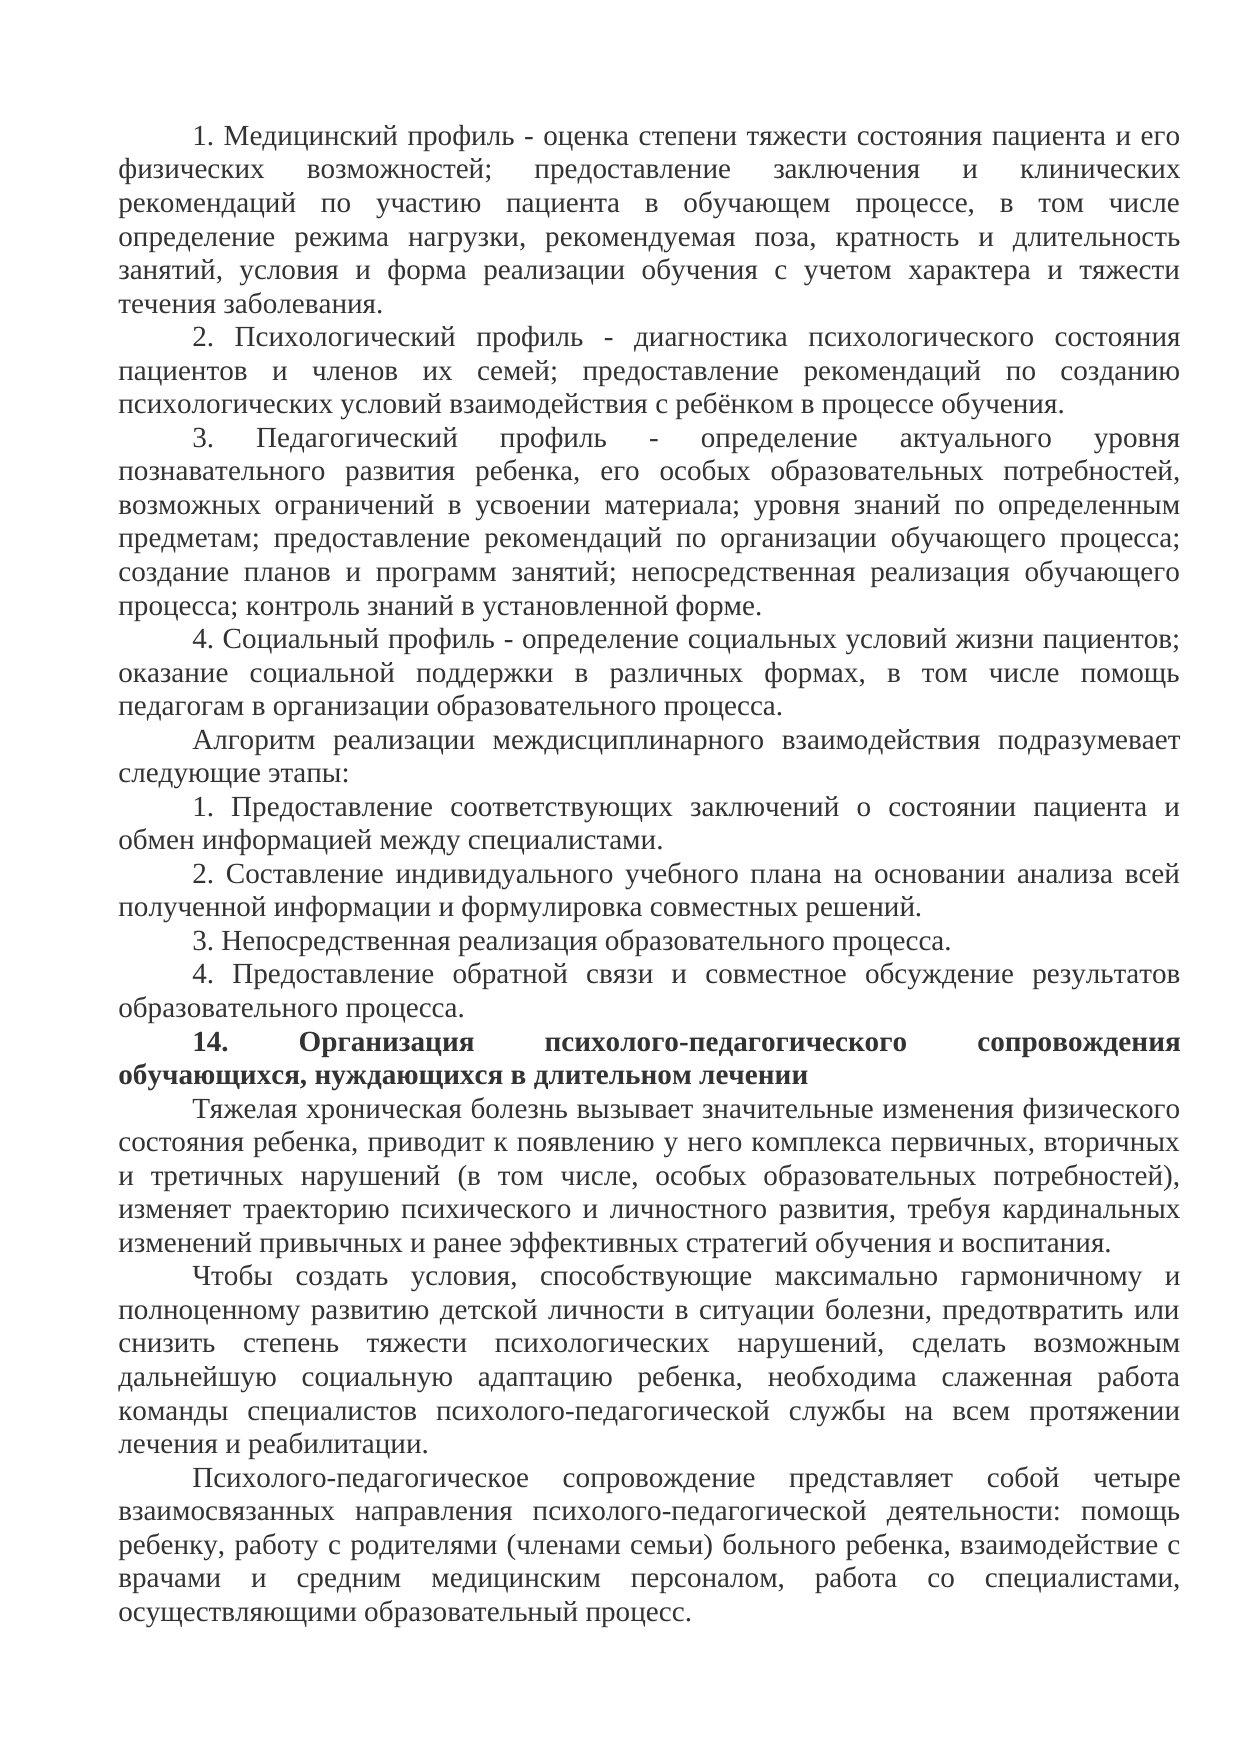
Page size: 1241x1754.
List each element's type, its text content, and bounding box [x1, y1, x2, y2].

text 4. Предоставление обратной связи и совместное обсуждение результатов образовательного процесса. [118, 957, 1181, 1024]
text Чтобы создать условия, способствующие максимально гармоничному и полноценному развитию детской личности в ситуации болезни, предотвратить или снизить степень тяжести психологических нарушений, сделать возможным дальнейшую социальную адаптацию ребенка, необходима слаженная работа команды специалистов психолого-педагогической службы на всем протяжении лечения и реабилитации. [118, 1258, 1181, 1460]
text 4. Социальный профиль - определение социальных условий жизни пациентов; оказание социальной поддержки в различных формах, в том числе помощь педагогам в организации образовательного процесса. [118, 621, 1181, 722]
text 1. Медицинский профиль - оценка степени тяжести состояния пациента и его физических возможностей; предоставление заключения и клинических рекомендаций по участию пациента в обучающем процессе, в том числе определение режима нагрузки, рекомендуемая поза, кратность и длительность занятий, условия и форма реализации обучения с учетом характера и тяжести течения заболевания. [118, 118, 1181, 319]
text Психолого-педагогическое сопровождение представляет собой четыре взаимосвязанных направления психолого-педагогической деятельности: помощь ребенку, работу с родителями (членами семьи) больного ребенка, взаимодействие с врачами и средним медицинским персоналом, работа со специалистами, осуществляющими образовательный процесс. [118, 1460, 1181, 1627]
text 3. Педагогический профиль - определение актуального уровня познавательного развития ребенка, его особых образовательных потребностей, возможных ограничений в усвоении материала; уровня знаний по определенным предметам; предоставление рекомендаций по организации обучающего процесса; создание планов и программ занятий; непосредственная реализация обучающего процесса; контроль знаний в установленной форме. [118, 420, 1181, 621]
text 1. Предоставление соответствующих заключений о состоянии пациента и обмен информацией между специалистами. [118, 789, 1181, 856]
text Тяжелая хроническая болезнь вызывает значительные изменения физического состояния ребенка, приводит к появлению у него комплекса первичных, вторичных и третичных нарушений (в том числе, особых образовательных потребностей), изменяет траекторию психического и личностного развития, требуя кардинальных изменений привычных и ранее эффективных стратегий обучения и воспитания. [118, 1091, 1181, 1258]
text 14. Организация психолого-педагогического сопровождения обучающихся, нуждающихся в длительном лечении [118, 1024, 1181, 1091]
text 2. Психологический профиль - диагностика психологического состояния пациентов и членов их семей; предоставление рекомендаций по созданию психологических условий взаимодействия с ребёнком в процессе обучения. [118, 319, 1181, 420]
text 2. Составление индивидуального учебного плана на основании анализа всей полученной информации и формулировка совместных решений. [118, 856, 1181, 923]
text Алгоритм реализации междисциплинарного взаимодействия подразумевает следующие этапы: [118, 722, 1181, 789]
text 3. Непосредственная реализация образовательного процесса. [118, 923, 1181, 957]
